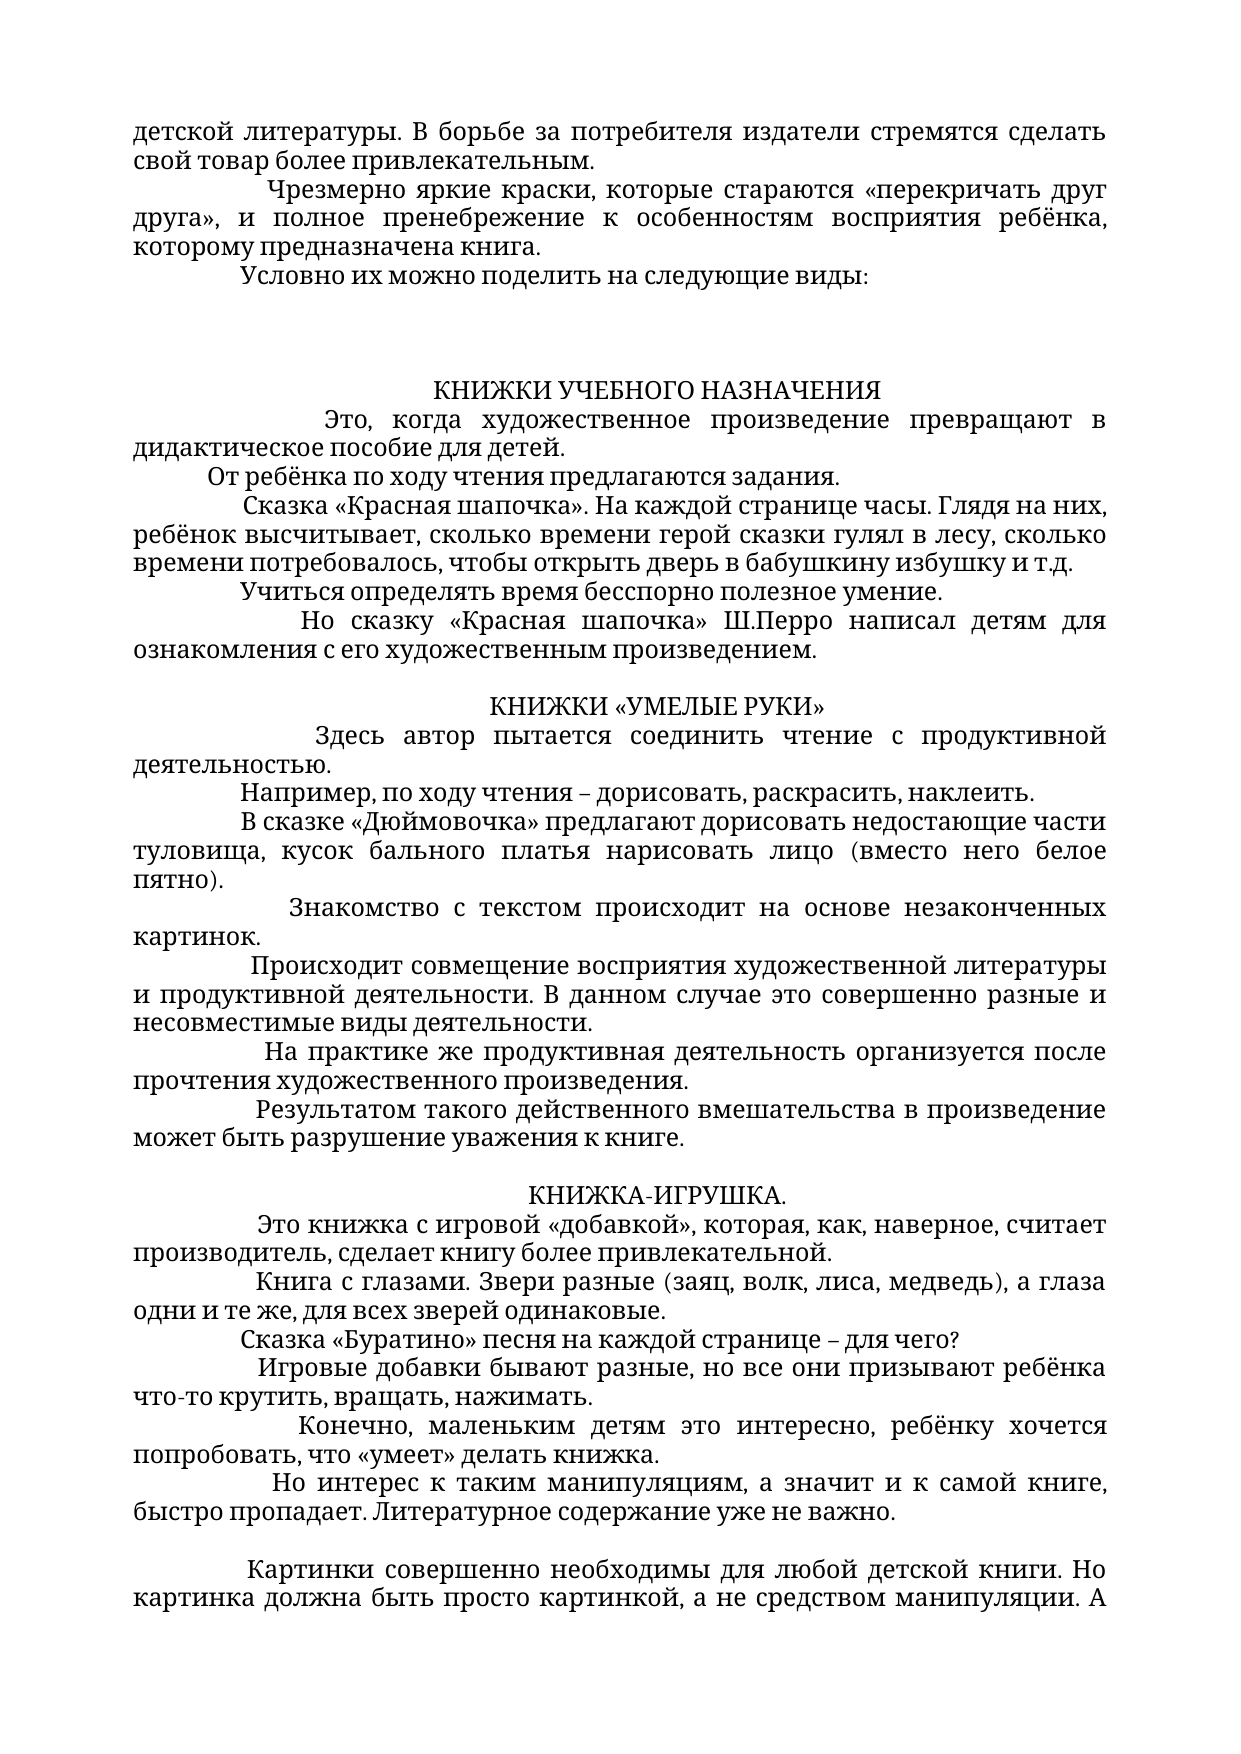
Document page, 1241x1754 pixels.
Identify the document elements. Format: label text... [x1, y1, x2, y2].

text Например, по ходу чтения – дорисовать, раскрасить, наклеить. [133, 779, 1107, 808]
text В сказке «Дюймовочка» предлагают дорисовать недостающие части туловища, кусок бального платья нарисовать лицо (вместо него белое пятно). [133, 808, 1107, 894]
text Но интерес к таким манипуляциям, а значит и к самой книге, быстро пропадает. Литературное содержание уже не важно. [133, 1469, 1107, 1527]
text Это, когда художественное произведение превращают в дидактическое пособие для детей. [133, 406, 1107, 463]
text Игровые добавки бывают разные, но все они призывают ребёнка что-то крутить, вращать, нажимать. [133, 1354, 1107, 1412]
text Условно их можно поделить на следующие виды: [133, 262, 1107, 291]
text От ребёнка по ходу чтения предлагаются задания. [133, 463, 1107, 492]
text КНИЖКИ «УМЕЛЫЕ РУКИ» [133, 693, 1107, 722]
text Книга с глазами. Звери разные (заяц, волк, лиса, медведь), а глаза одни и те же, для всех зверей одинаковые. [133, 1268, 1107, 1326]
text КНИЖКИ УЧЕБНОГО НАЗНАЧЕНИЯ [133, 377, 1107, 406]
text Результатом такого действенного вмешательства в произведение может быть разрушение уважения к книге. [133, 1096, 1107, 1153]
text Знакомство с текстом происходит на основе незаконченных картинок. [133, 894, 1107, 952]
text Происходит совмещение восприятия художественной литературы и продуктивной деятельности. В данном случае это совершенно разные и несовместимые виды деятельности. [133, 952, 1107, 1038]
text Учиться определять время бесспорно полезное умение. [133, 578, 1107, 607]
text КНИЖКА-ИГРУШКА. [133, 1182, 1107, 1211]
text Здесь автор пытается соединить чтение с продуктивной деятельностью. [133, 722, 1107, 779]
text Сказка «Красная шапочка». На каждой странице часы. Глядя на них, ребёнок высчитывает, сколько времени герой сказки гулял в лесу, сколько времени потребовалось, чтобы открыть дверь в бабушкину избушку и т.д. [133, 492, 1107, 578]
text Конечно, маленьким детям это интересно, ребёнку хочется попробовать, что «умеет» делать книжка. [133, 1412, 1107, 1469]
text Это книжка с игровой «добавкой», которая, как, наверное, считает производитель, сделает книгу более привлекательной. [133, 1211, 1107, 1268]
text Сказка «Буратино» песня на каждой странице – для чего? [133, 1326, 1107, 1354]
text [133, 1556, 1107, 1613]
text Но сказку «Красная шапочка» Ш.Перро написал детям для ознакомления с его художественным произведением. [133, 607, 1107, 664]
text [133, 118, 1107, 176]
text На практике же продуктивная деятельность организуется после прочтения художественного произведения. [133, 1038, 1107, 1096]
text Чрезмерно яркие краски, которые стараются «перекричать друг друга», и полное пренебрежение к особенностям восприятия ребёнка, которому предназначена книга. [133, 176, 1107, 262]
